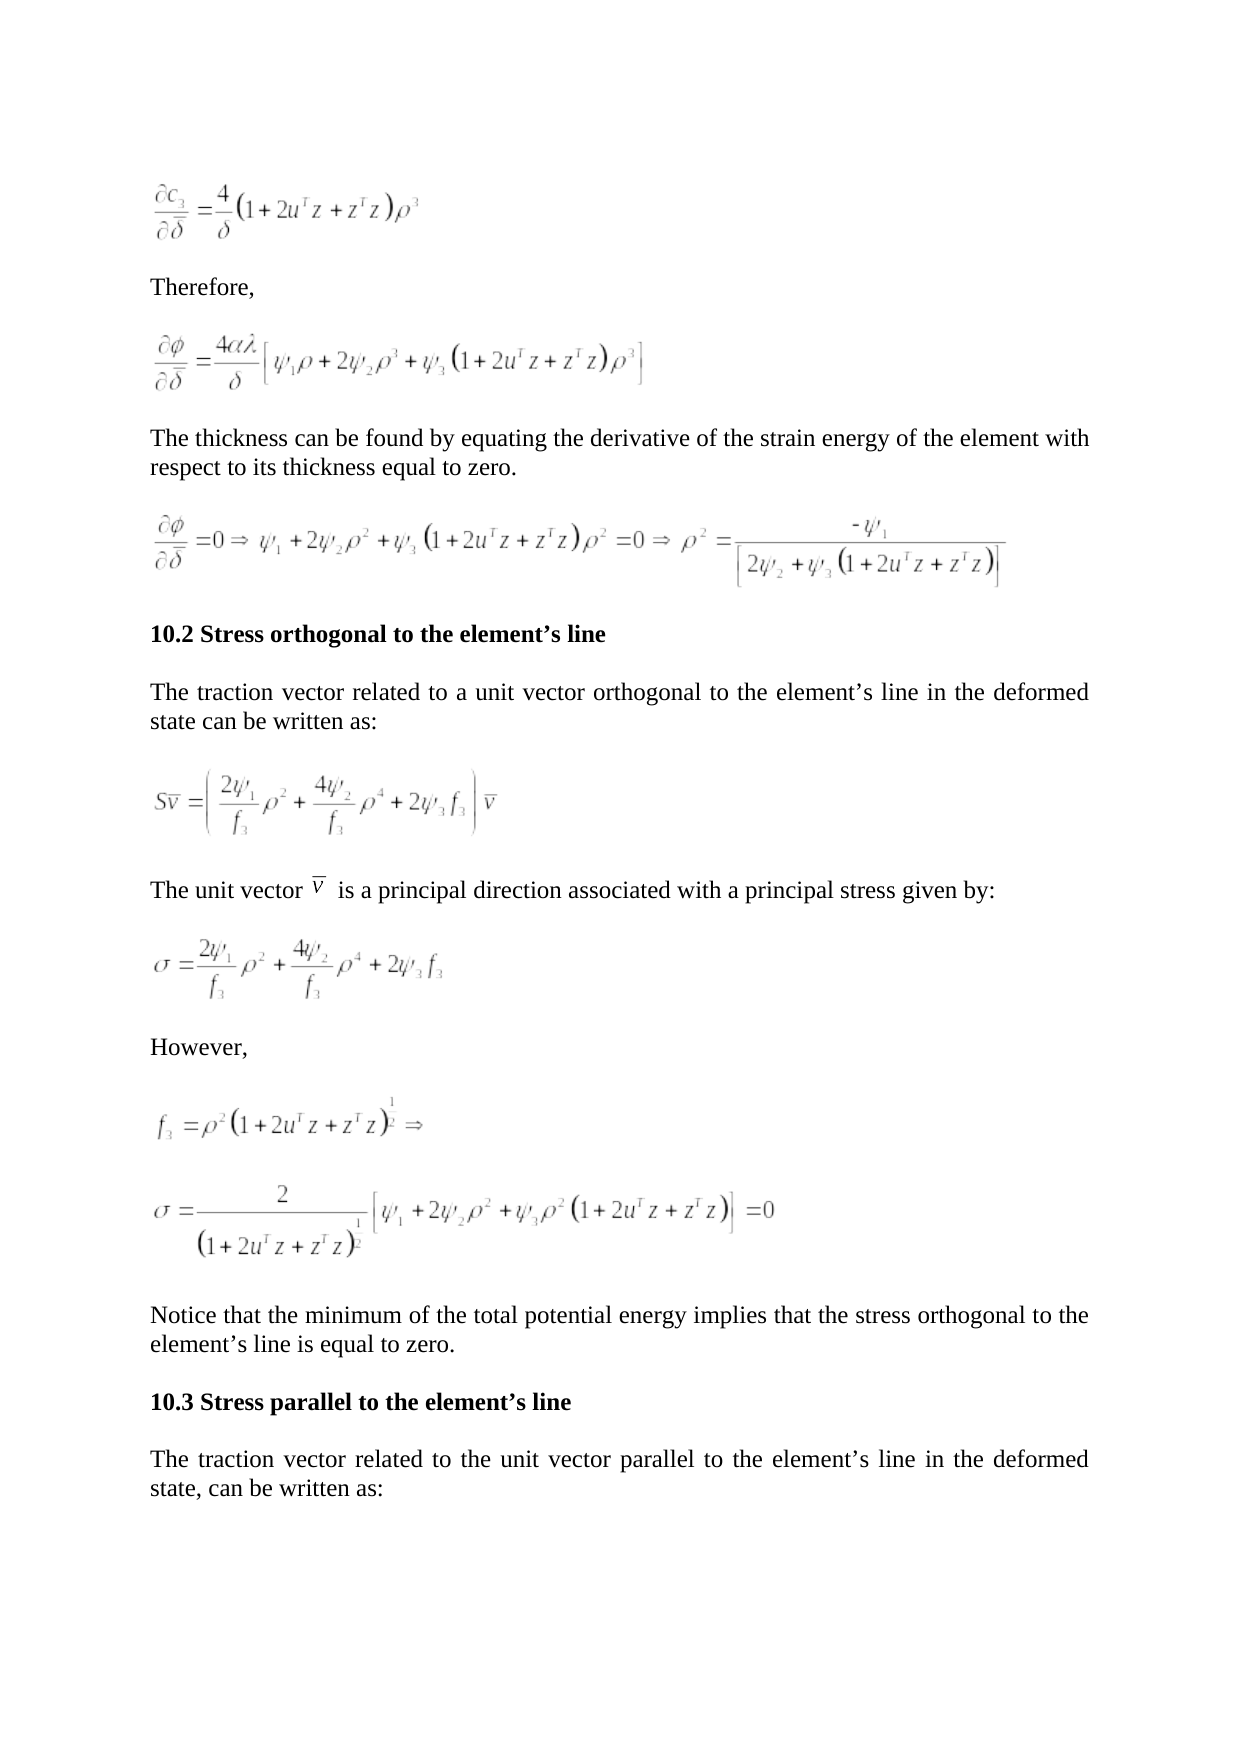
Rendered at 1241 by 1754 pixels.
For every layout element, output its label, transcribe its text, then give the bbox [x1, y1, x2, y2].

text 10.2 Stress orthogonal to the element’s line [150, 619, 1090, 648]
text Therefore, [150, 272, 1090, 301]
text 10.3 Stress parallel to the element’s line [150, 1387, 1090, 1415]
text Notice that the minimum of the total potential energy implies that the stress orthogonal to the element’s line is equal to zero. [150, 1300, 1090, 1358]
text However, [150, 1032, 1090, 1061]
text The thickness can be found by equating the derivative of the strain energy of the element with respect to its thickness equal to zero. [150, 423, 1090, 481]
text The traction vector related to the unit vector parallel to the element’s line in the deformed state, can be written as: [150, 1444, 1090, 1502]
text The traction vector related to a unit vector orthogonal to the element’s line in the deformed state can be written as: [150, 677, 1090, 734]
text The unit vector is a principal direction associated with a principal stress given by: [150, 871, 1090, 904]
